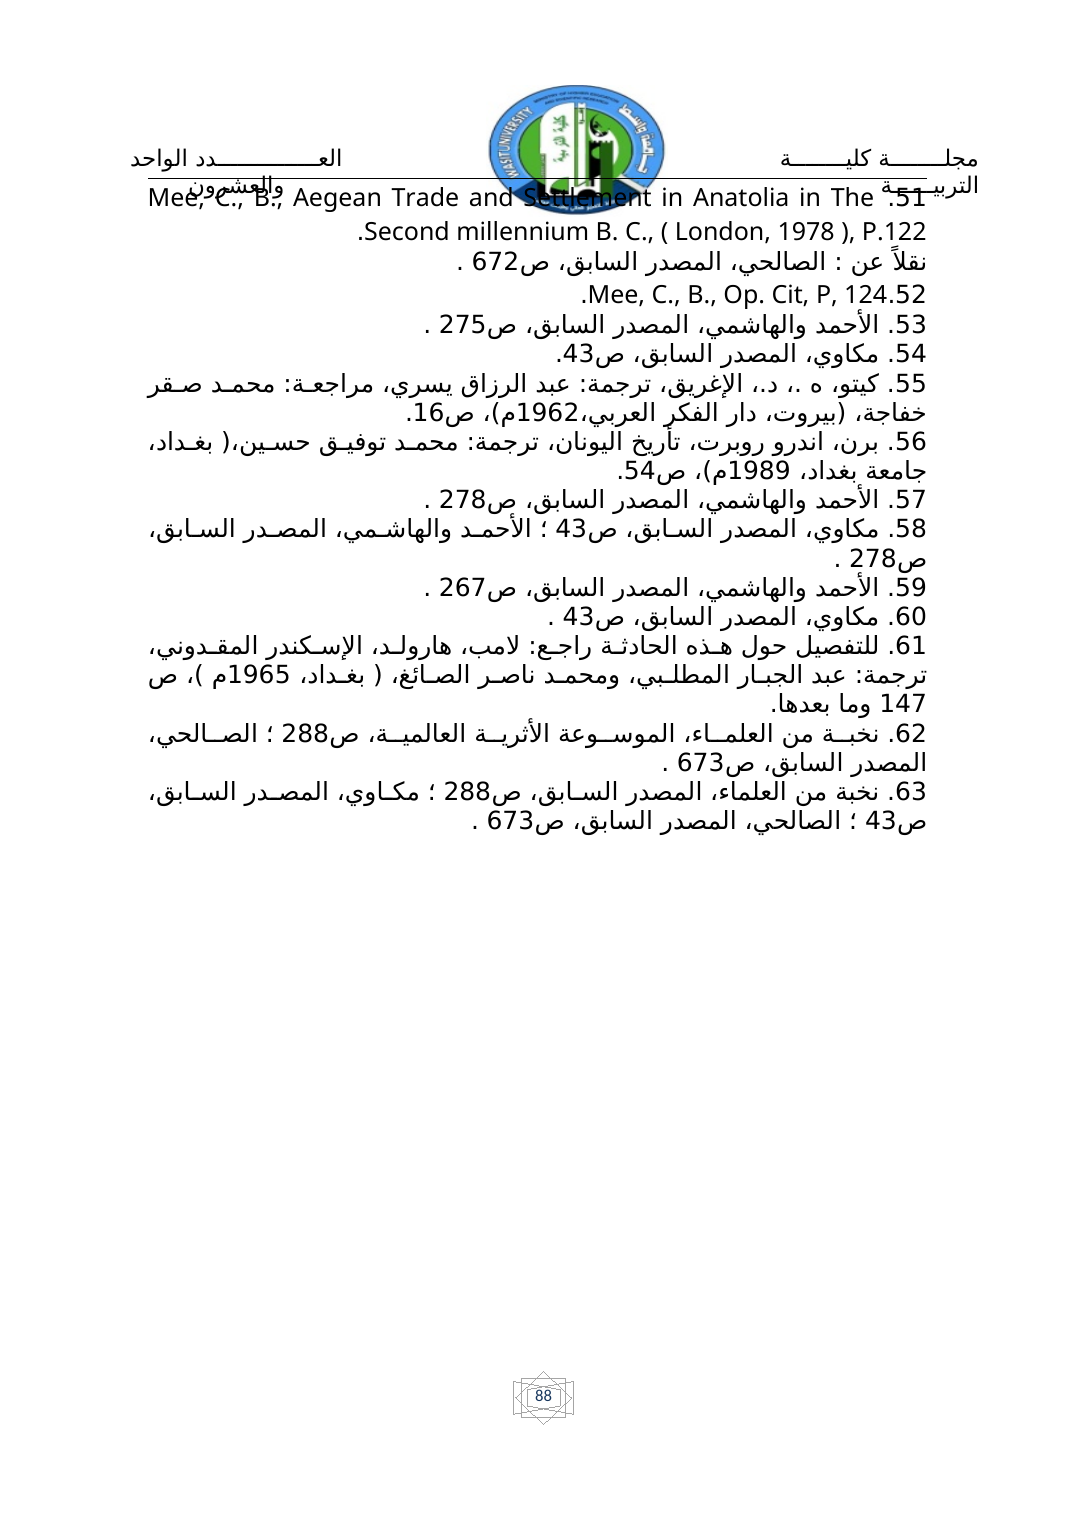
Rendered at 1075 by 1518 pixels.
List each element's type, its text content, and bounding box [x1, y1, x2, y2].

text 56. برن، اندرو روبرت، تأريخ اليونان، ترجمة: محمد توفيق حسين،( بغداد، جامعة بغداد، 1989م)، ص54. [148, 427, 927, 486]
text 61. للتفصيل حول هذه الحادثة راجع: لامب، هارولد، الإسكندر المقدوني، ترجمة: عبد الجبار المطلبي، ومحمد ناصر الصائغ، ( بغداد، 1965م )، ص147 وما بعدها. [148, 631, 927, 719]
text 60. مكاوي، المصدر السابق، ص43 . [148, 602, 927, 631]
text 57. الأحمد والهاشمي، المصدر السابق، ص278 . [148, 486, 927, 515]
text 54. مكاوي، المصدر السابق، ص43. [148, 340, 927, 369]
picture [486, 85, 668, 178]
text 52.Mee, C., B., Op. Cit, P, 124. [148, 276, 927, 311]
text 53. الأحمد والهاشمي، المصدر السابق، ص275 . [148, 311, 927, 340]
text 62. نخبة من العلماء، الموسوعة الأثرية العالمية، ص288 ؛ الصالحي، المصدر السابق، ص673 . [148, 719, 927, 777]
text 55. كيتو، ه .، د.، الإغريق، ترجمة: عبد الرزاق يسري، مراجعة: محمد صقر خفاجة، (بيروت، دار الفكر العربي،1962م)، ص16. [148, 369, 927, 427]
text 58. مكاوي، المصدر السابق، ص43 ؛ الأحمد والهاشمي، المصدر السابق، ص278 . [148, 515, 927, 573]
text 63. نخبة من العلماء، المصدر السابق، ص288 ؛ مكاوي، المصدر السابق، ص43 ؛ الصالحي، المصدر السابق، ص673 . [148, 777, 927, 836]
text 59. الأحمد والهاشمي، المصدر السابق، ص267 . [148, 573, 927, 602]
text نقلاً عن : الصالحي، المصدر السابق، ص672 . [148, 247, 927, 276]
text 51. Mee, C., B., Aegean Trade and Settlement in Anatolia in The Second millennium B. C., ( London, 1978 ), P.122. [148, 179, 927, 247]
